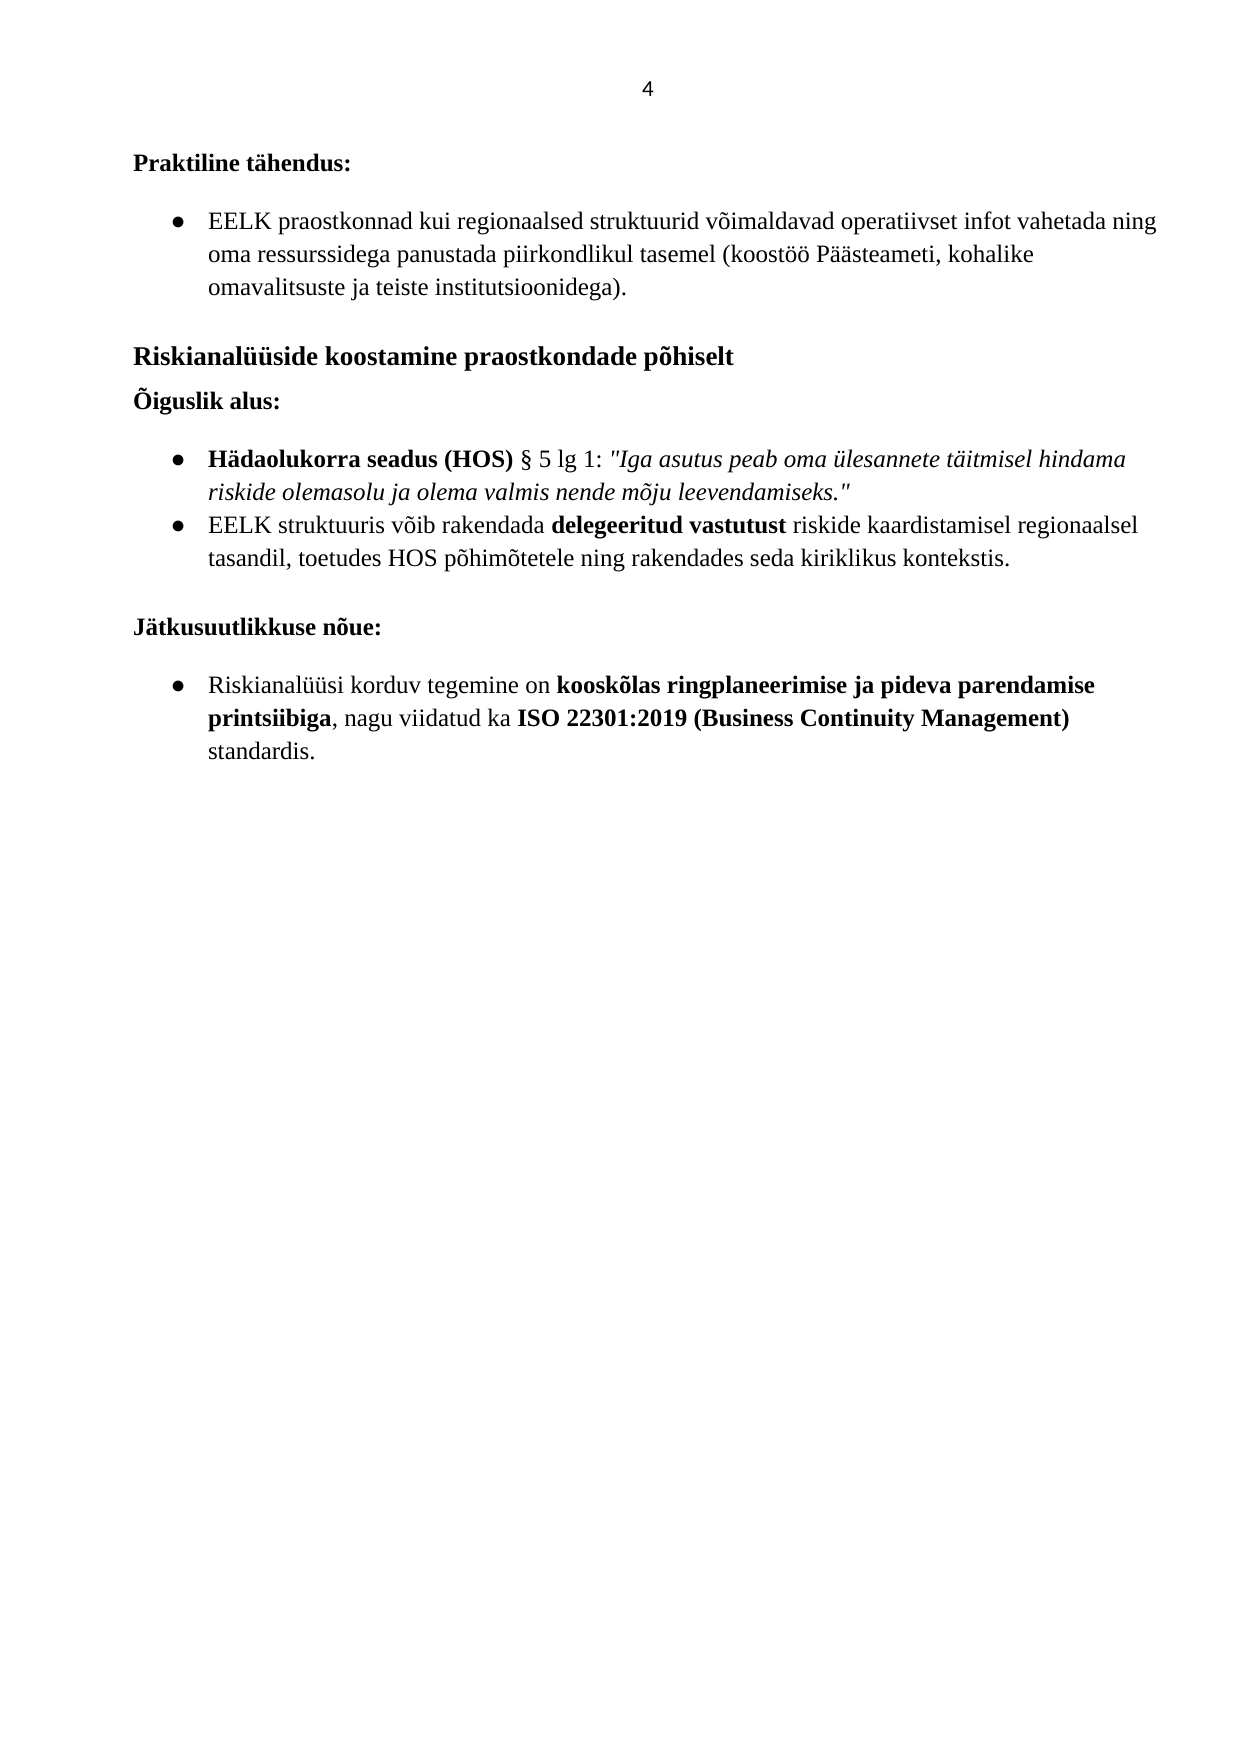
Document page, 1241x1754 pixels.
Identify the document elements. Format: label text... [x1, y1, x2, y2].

text Õiguslik alus: [133, 386, 1162, 415]
text Jätkusuutlikkuse nõue: [133, 612, 1162, 641]
text Praktiline tähendus: [133, 148, 1162, 176]
list Riskianalüüsi korduv tegemine on kooskõlas ringplaneerimise ja pideva parendamise printsiibiga, nagu viidatud ka ISO 22301:2019 (Business Continuity Management) standardis. [170, 670, 1162, 765]
list EELK struktuuris võib rakendada delegeeritud vastutust riskide kaardistamisel regionaalsel tasandil, toetudes HOS põhimõtetele ning rakendades seda kiriklikus kontekstis. [170, 510, 1162, 572]
list EELK praostkonnad kui regionaalsed struktuurid võimaldavad operatiivset infot vahetada ning oma ressurssidega panustada piirkondlikul tasemel (koostöö Päästeameti, kohalike omavalitsuste ja teiste institutsioonidega). [170, 206, 1162, 301]
list Hädaolukorra seadus (HOS) § 5 lg 1: "Iga asutus peab oma ülesannete täitmisel hindama riskide olemasolu ja olema valmis nende mõju leevendamiseks." [170, 444, 1162, 506]
text Riskianalüüside koostamine praostkondade põhiselt [133, 340, 1162, 371]
